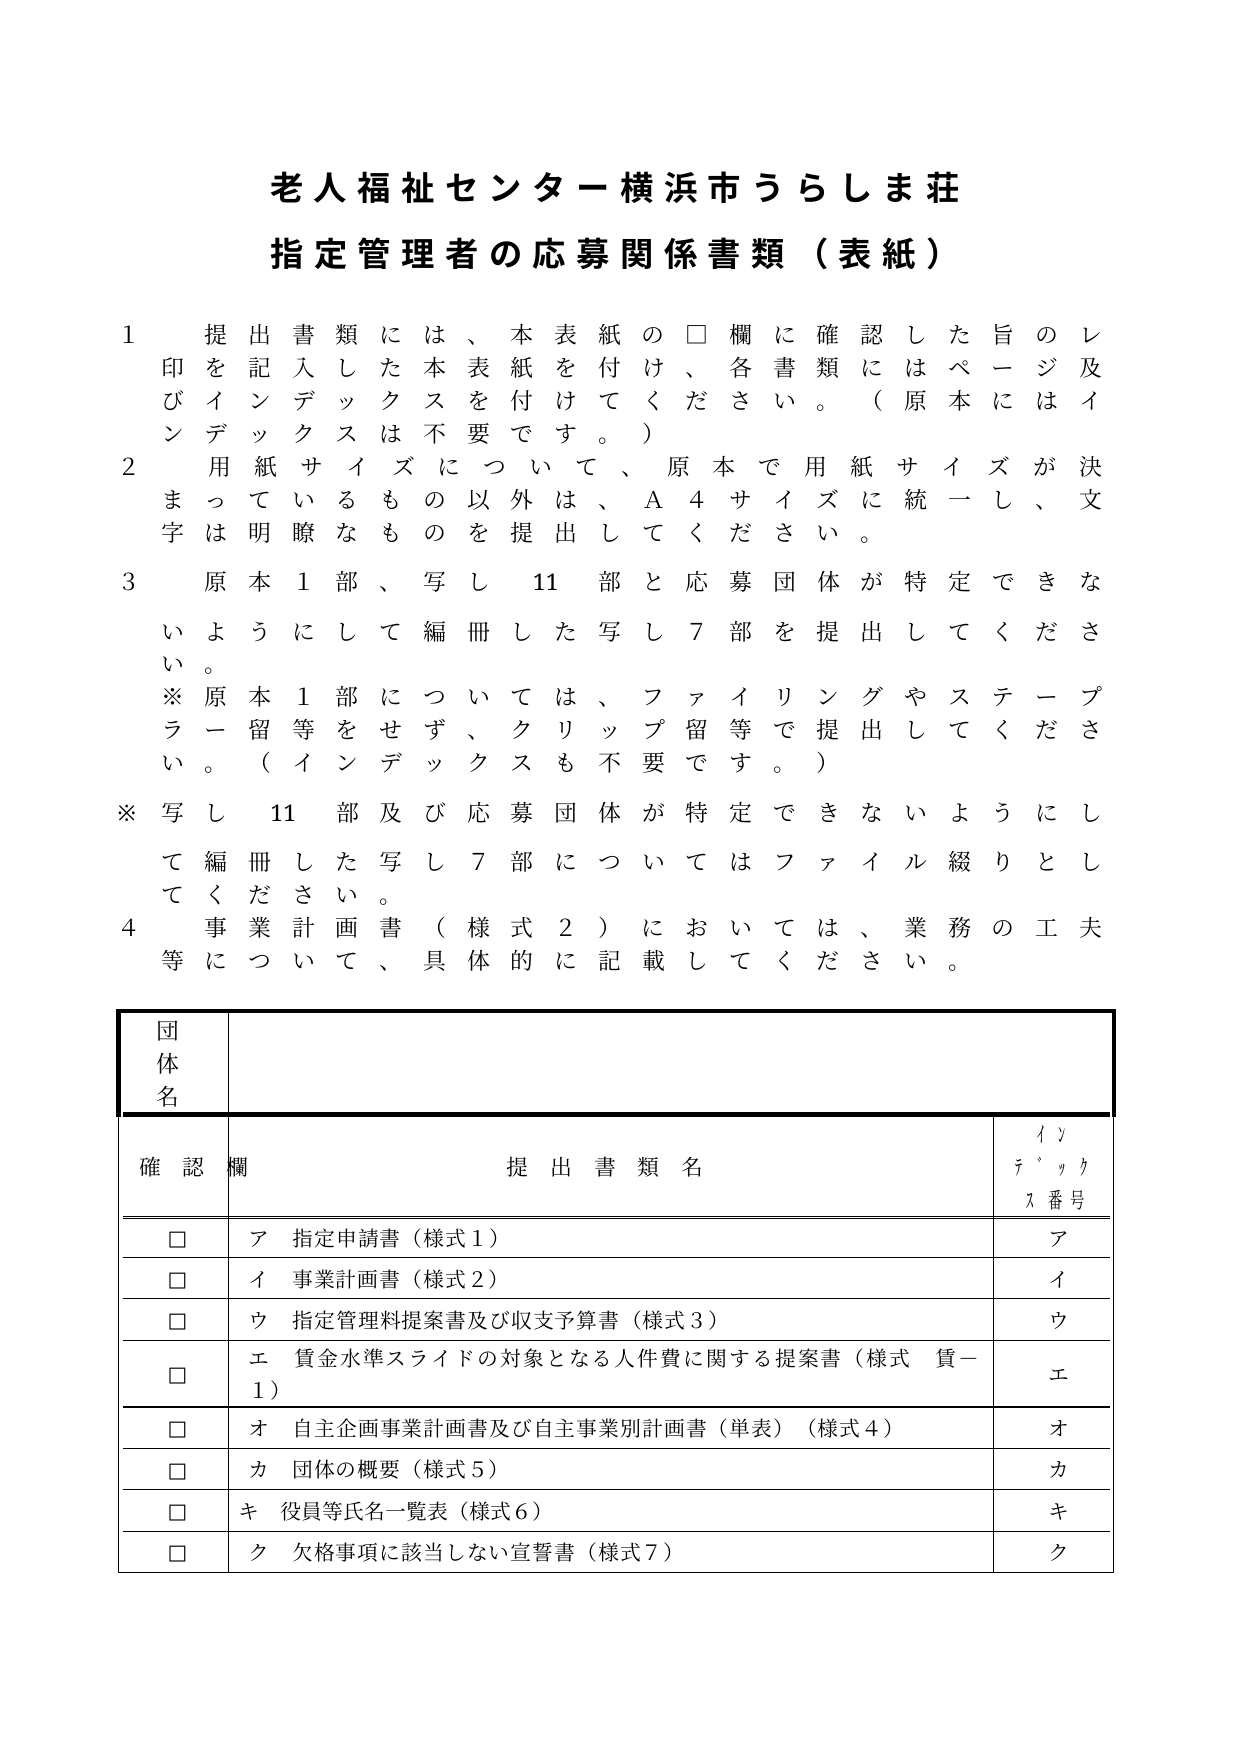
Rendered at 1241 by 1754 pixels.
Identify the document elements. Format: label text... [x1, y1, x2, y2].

table_cell キ [994, 1489, 1113, 1531]
table_cell □ [119, 1406, 228, 1448]
table_cell イ [994, 1257, 1113, 1298]
table_cell ク 欠格事項に該当しない宣誓書（様式７） [229, 1532, 993, 1572]
table_cell エ 賃金水準スライドの対象となる人件費に関する提案書（様式 賃－１） [229, 1341, 993, 1406]
text 老人福祉センター横浜市うらしま荘 [117, 153, 1123, 219]
table_cell カ 団体の概要（様式５） [229, 1449, 993, 1489]
table_cell オ [994, 1406, 1113, 1448]
text ※写し11部及び応募団体が特定できないようにして編冊した写し７部についてはファイル綴りとしてください。 [117, 778, 1123, 910]
table_cell 提出書類名 [229, 1117, 993, 1216]
text １ 提出書類には、本表紙の□欄に確認した旨のレ印を記入した本表紙を付け、各書類にはページ及びインデックスを付けてください。（原本にはインデックスは不要です。） [117, 317, 1123, 449]
table_cell □ [119, 1298, 228, 1339]
table_cell キ 役員等氏名一覧表（様式６） [229, 1490, 993, 1531]
table_cell ｲﾝﾃﾞｯｸｽ番号 [994, 1112, 1113, 1216]
text ３ 原本１部、写し11部と応募団体が特定できないようにして編冊した写し７部を提出してください。 [117, 548, 1123, 679]
table_cell ウ [994, 1298, 1113, 1339]
text ４ 事業計画書（様式２）においては、業務の工夫等について、具体的に記載してください。 [117, 910, 1123, 976]
table_cell □ [119, 1531, 228, 1572]
table_cell ク [994, 1531, 1113, 1572]
table_cell □ [119, 1340, 228, 1406]
table_cell 確認欄 [119, 1112, 228, 1216]
table_cell カ [994, 1448, 1113, 1489]
table_cell ア [994, 1216, 1113, 1257]
table_cell □ [119, 1489, 228, 1531]
table_cell □ [119, 1448, 228, 1489]
table_header 団体名 [121, 1013, 228, 1112]
table_header [229, 1013, 1112, 1112]
table_cell オ 自主企画事業計画書及び自主事業別計画書（単表）（様式４） [229, 1408, 993, 1448]
table_cell □ [119, 1216, 228, 1257]
table_cell □ [119, 1257, 228, 1298]
text ２ 用紙サイズについて、原本で用紙サイズが決まっているもの以外は、Ａ４サイズに統一し、文字は明瞭なものを提出してください。 [117, 449, 1123, 548]
table_cell エ [994, 1340, 1113, 1406]
text 指定管理者の応募関係書類（表紙） [117, 219, 1123, 284]
table_cell ウ 指定管理料提案書及び収支予算書（様式３） [229, 1299, 993, 1339]
text ※原本１部については、ファイリングやステープラー留等をせず、クリップ留等で提出してください。（インデックスも不要です。） [117, 679, 1123, 778]
table_cell イ 事業計画書（様式２） [229, 1258, 993, 1298]
table_cell ア 指定申請書（様式１） [229, 1219, 993, 1257]
